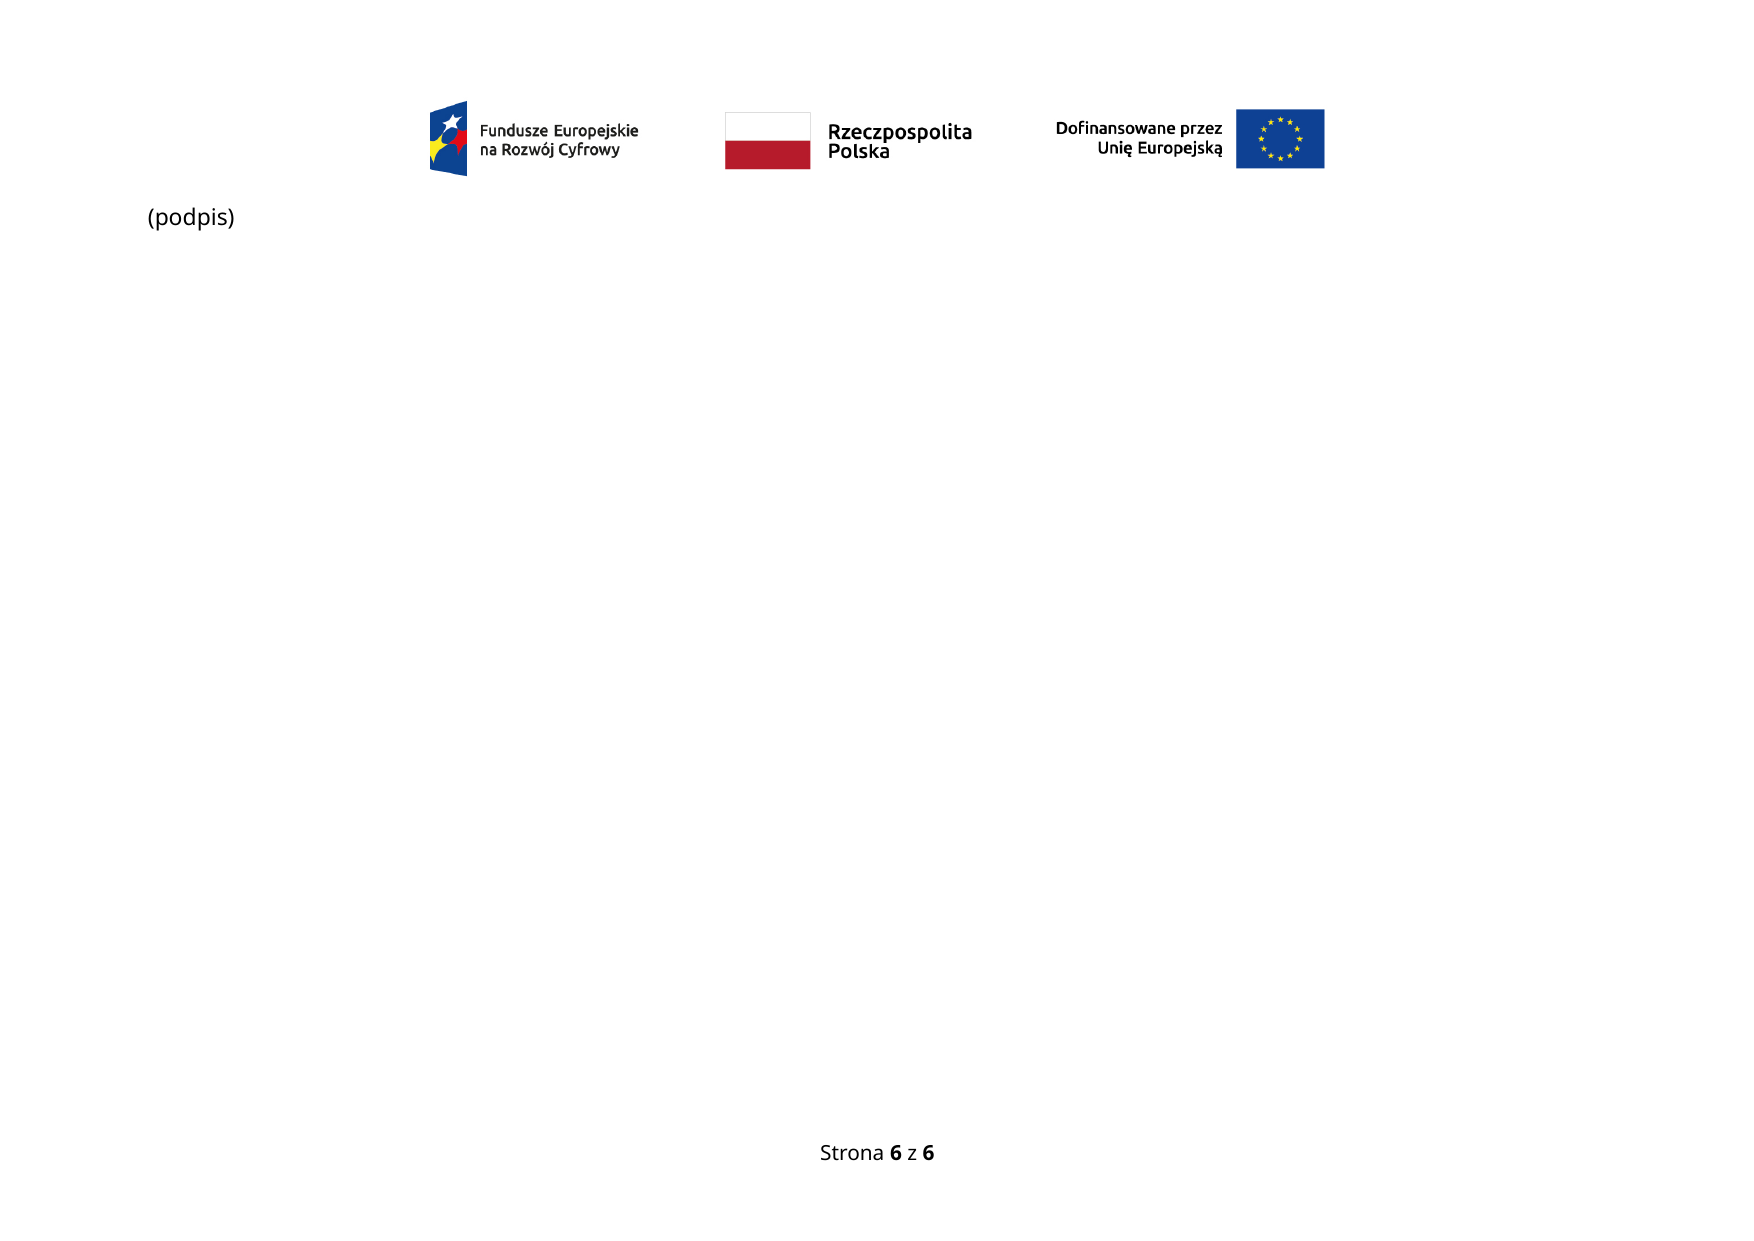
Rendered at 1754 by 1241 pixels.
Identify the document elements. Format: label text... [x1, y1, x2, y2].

text (podpis) [148, 201, 1606, 232]
picture [404, 73, 1350, 201]
